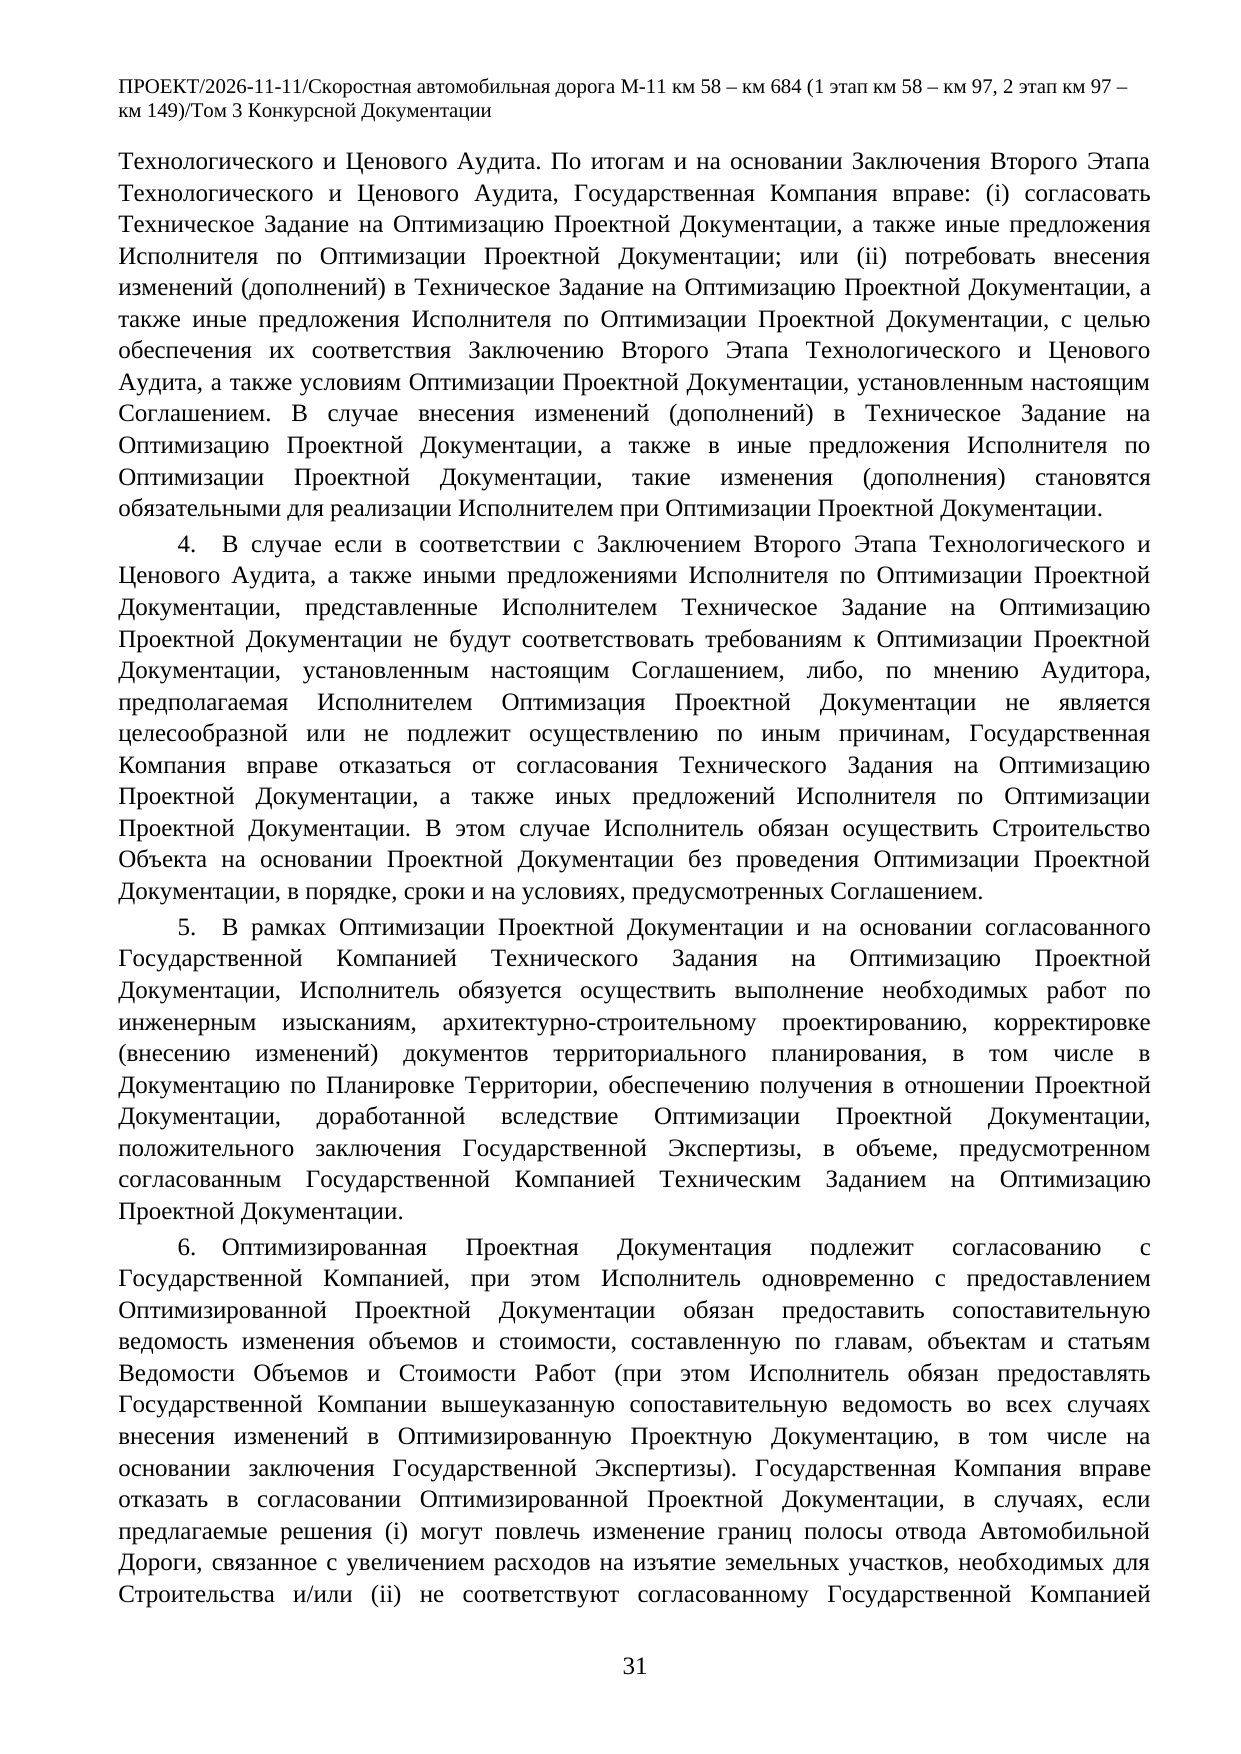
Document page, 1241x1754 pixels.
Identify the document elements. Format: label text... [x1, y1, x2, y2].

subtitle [118, 1232, 1152, 1608]
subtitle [118, 146, 1152, 522]
subtitle В рамках Оптимизации Проектной Документации и на основании согласованного Государственной Компанией Технического Задания на Оптимизацию Проектной Документации, Исполнитель обязуется осуществить выполнение необходимых работ по инженерным изысканиям, архитектурно-строительному проектированию, корректировке (внесению изменений) документов территориального планирования, в том числе в Документацию по Планировке Территории, обеспечению получения в отношении Проектной Документации, доработанной вследствие Оптимизации Проектной Документации, положительного заключения Государственной Экспертизы, в объеме, предусмотренном согласованным Государственной Компанией Техническим Заданием на Оптимизацию Проектной Документации. [118, 912, 1152, 1225]
subtitle В случае если в соответствии с Заключением Второго Этапа Технологического и Ценового Аудита, а также иными предложениями Исполнителя по Оптимизации Проектной Документации, представленные Исполнителем Техническое Задание на Оптимизацию Проектной Документации не будут соответствовать требованиям к Оптимизации Проектной Документации, установленным настоящим Соглашением, либо, по мнению Аудитора, предполагаемая Исполнителем Оптимизация Проектной Документации не является целесообразной или не подлежит осуществлению по иным причинам, Государственная Компания вправе отказаться от согласования Технического Задания на Оптимизацию Проектной Документации, а также иных предложений Исполнителя по Оптимизации Проектной Документации. В этом случае Исполнитель обязан осуществить Строительство Объекта на основании Проектной Документации без проведения Оптимизации Проектной Документации, в порядке, сроки и на условиях, предусмотренных Соглашением. [118, 529, 1152, 905]
